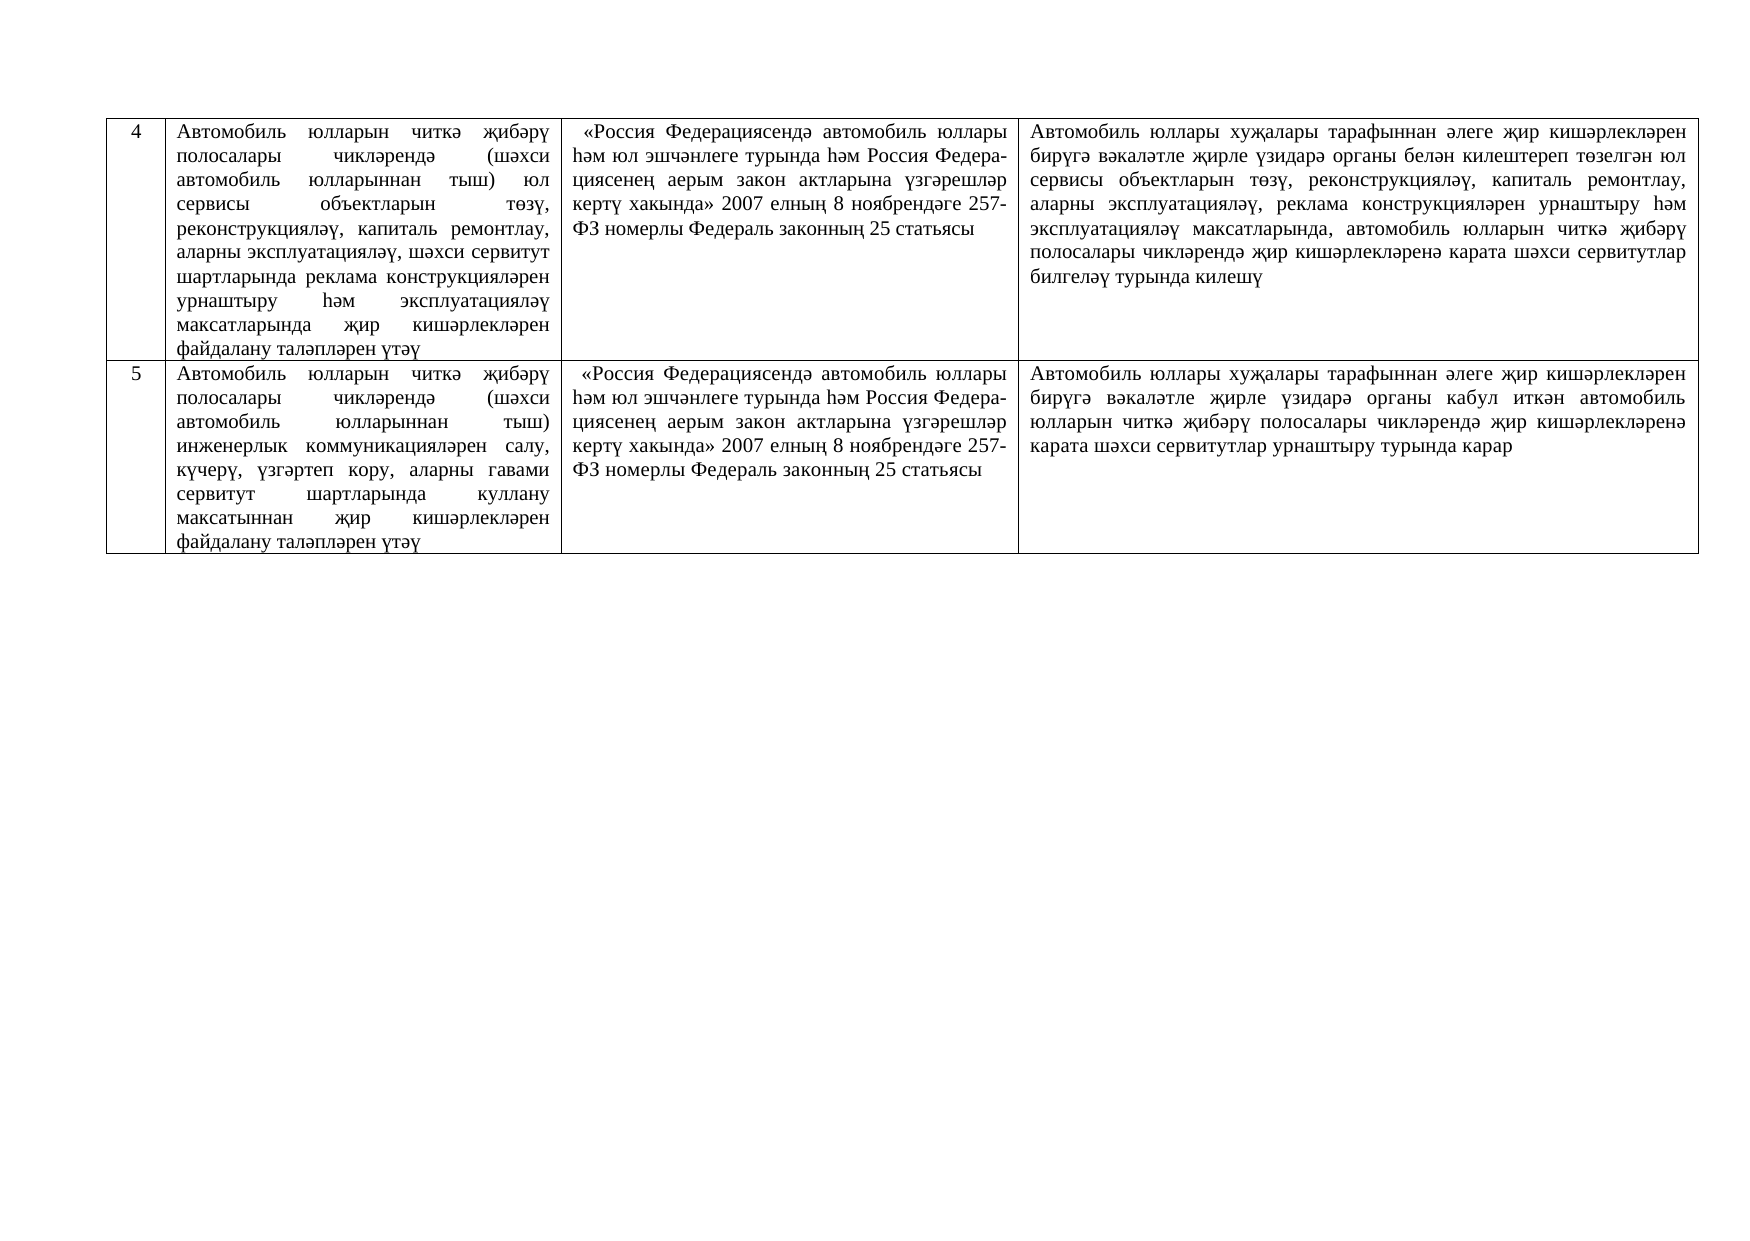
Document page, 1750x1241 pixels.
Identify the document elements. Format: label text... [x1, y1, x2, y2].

table_cell 5 [107, 361, 165, 553]
table_cell Автомобиль юллары хуҗалары тарафыннан әлеге җир кишәрлекләрен бирүгә вәкаләтле җирле үзидарә органы кабул иткән автомобиль юлларын читкә җибәрү полосалары чикләрендә җир кишәрлекләренә карата шәхси сервитутлар урнаштыру турында карар [1019, 361, 1698, 553]
table_cell «Россия Федерациясендә автомобиль юллары һәм юл эшчәнлеге турында һәм Россия Федера-циясенең аерым закон актларына үзгәрешләр кертү хакында» 2007 елның 8 ноябрендәге 257-ФЗ номерлы Федераль законның 25 статьясы [562, 119, 1018, 360]
table_cell Автомобиль юлларын читкә җибәрү полосалары чикләрендә (шәхси автомобиль юлларыннан тыш) юл сервисы объектларын төзү, реконструкцияләү, капиталь ремонтлау, аларны эксплуатацияләү, шәхси сервитут шартларында реклама конструкцияләрен урнаштыру һәм эксплуатацияләү максатларында җир кишәрлекләрен файдалану таләпләрен үтәү [166, 119, 561, 360]
table_cell Автомобиль юллары хуҗалары тарафыннан әлеге җир кишәрлекләрен бирүгә вәкаләтле җирле үзидарә органы белән килештереп төзелгән юл сервисы объектларын төзү, реконструкцияләү, капиталь ремонтлау, аларны эксплуатацияләү, реклама конструкцияләрен урнаштыру һәм эксплуатацияләү максатларында, автомобиль юлларын читкә җибәрү полосалары чикләрендә җир кишәрлекләренә карата шәхси сервитутлар билгеләү турында килешү [1019, 119, 1698, 360]
table_cell 4 [107, 119, 165, 360]
table_cell Автомобиль юлларын читкә җибәрү полосалары чикләрендә (шәхси автомобиль юлларыннан тыш) инженерлык коммуникацияләрен салу, күчерү, үзгәртеп кору, аларны гавами сервитут шартларында куллану максатыннан җир кишәрлекләрен файдалану таләпләрен үтәү [166, 361, 561, 553]
table_cell «Россия Федерациясендә автомобиль юллары һәм юл эшчәнлеге турында һәм Россия Федера-циясенең аерым закон актларына үзгәрешләр кертү хакында» 2007 елның 8 ноябрендәге 257-ФЗ номерлы Федераль законның 25 статьясы [562, 361, 1018, 553]
